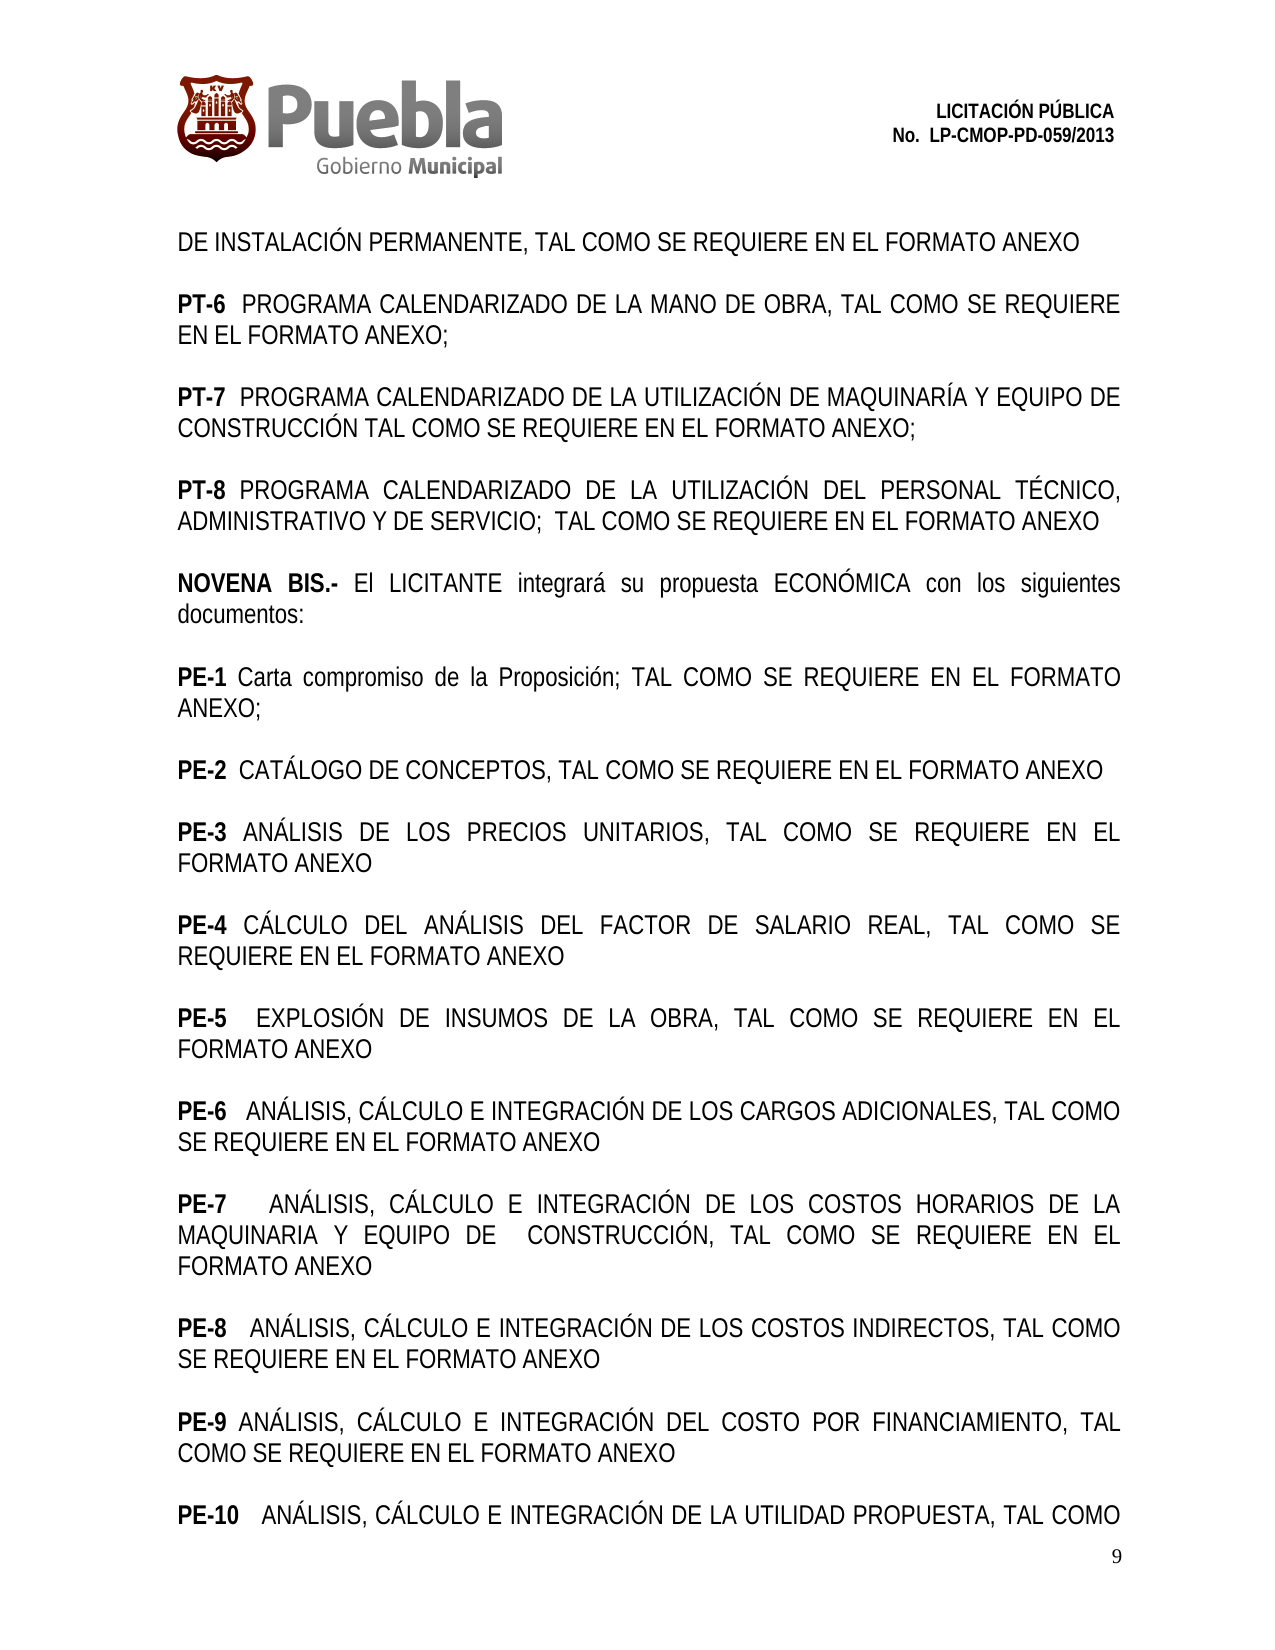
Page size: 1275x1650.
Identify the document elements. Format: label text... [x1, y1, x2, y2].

text NOVENA BIS.- El LICITANTE integrará su propuesta ECONÓMICA con los siguientes documentos: [177, 568, 1122, 630]
text PE-9 ANÁLISIS, CÁLCULO E INTEGRACIÓN DEL COSTO POR FINANCIAMIENTO, TAL COMO SE REQUIERE EN EL FORMATO ANEXO [177, 1406, 1122, 1468]
text PT-5 PROGRAMA CALENDARIZADO DEL SUMINISTRO DE LOS MATERIALES Y EQUIPO DE INSTALACIÓN PERMANENTE, TAL COMO SE REQUIERE EN EL FORMATO ANEXO [177, 226, 1122, 257]
text PE-1 Carta compromiso de la Proposición; TAL COMO SE REQUIERE EN EL FORMATO ANEXO; [177, 661, 1122, 723]
text PT-6 PROGRAMA CALENDARIZADO DE LA MANO DE OBRA, TAL COMO SE REQUIERE EN EL FORMATO ANEXO; [177, 288, 1122, 350]
text PE-2 CATÁLOGO DE CONCEPTOS, TAL COMO SE REQUIERE EN EL FORMATO ANEXO [177, 754, 1122, 785]
text PT-8 PROGRAMA CALENDARIZADO DE LA UTILIZACIÓN DEL PERSONAL TÉCNICO, ADMINISTRATIVO Y DE SERVICIO; TAL COMO SE REQUIERE EN EL FORMATO ANEXO [177, 474, 1122, 537]
text PE-4 CÁLCULO DEL ANÁLISIS DEL FACTOR DE SALARIO REAL, TAL COMO SE REQUIERE EN EL FORMATO ANEXO [177, 909, 1122, 971]
text PE-6 ANÁLISIS, CÁLCULO E INTEGRACIÓN DE LOS CARGOS ADICIONALES, TAL COMO SE REQUIERE EN EL FORMATO ANEXO [177, 1095, 1122, 1157]
text PE-3 ANÁLISIS DE LOS PRECIOS UNITARIOS, TAL COMO SE REQUIERE EN EL FORMATO ANEXO [177, 816, 1122, 878]
text PE-8 ANÁLISIS, CÁLCULO E INTEGRACIÓN DE LOS COSTOS INDIRECTOS, TAL COMO SE REQUIERE EN EL FORMATO ANEXO [177, 1313, 1122, 1375]
text PE-7 ANÁLISIS, CÁLCULO E INTEGRACIÓN DE LOS COSTOS HORARIOS DE LA MAQUINARIA Y EQUIPO DE CONSTRUCCIÓN, TAL COMO SE REQUIERE EN EL FORMATO ANEXO [177, 1188, 1122, 1282]
text PE-10 ANÁLISIS, CÁLCULO E INTEGRACIÓN DE LA UTILIDAD PROPUESTA, TAL COMO SE REQUIERE EN EL FORMATO ANEXO [177, 1499, 1122, 1530]
text PT-7 PROGRAMA CALENDARIZADO DE LA UTILIZACIÓN DE MAQUINARÍA Y EQUIPO DE CONSTRUCCIÓN TAL COMO SE REQUIERE EN EL FORMATO ANEXO; [177, 381, 1122, 443]
text PE-5 EXPLOSIÓN DE INSUMOS DE LA OBRA, TAL COMO SE REQUIERE EN EL FORMATO ANEXO [177, 1002, 1122, 1064]
picture [177, 75, 502, 178]
